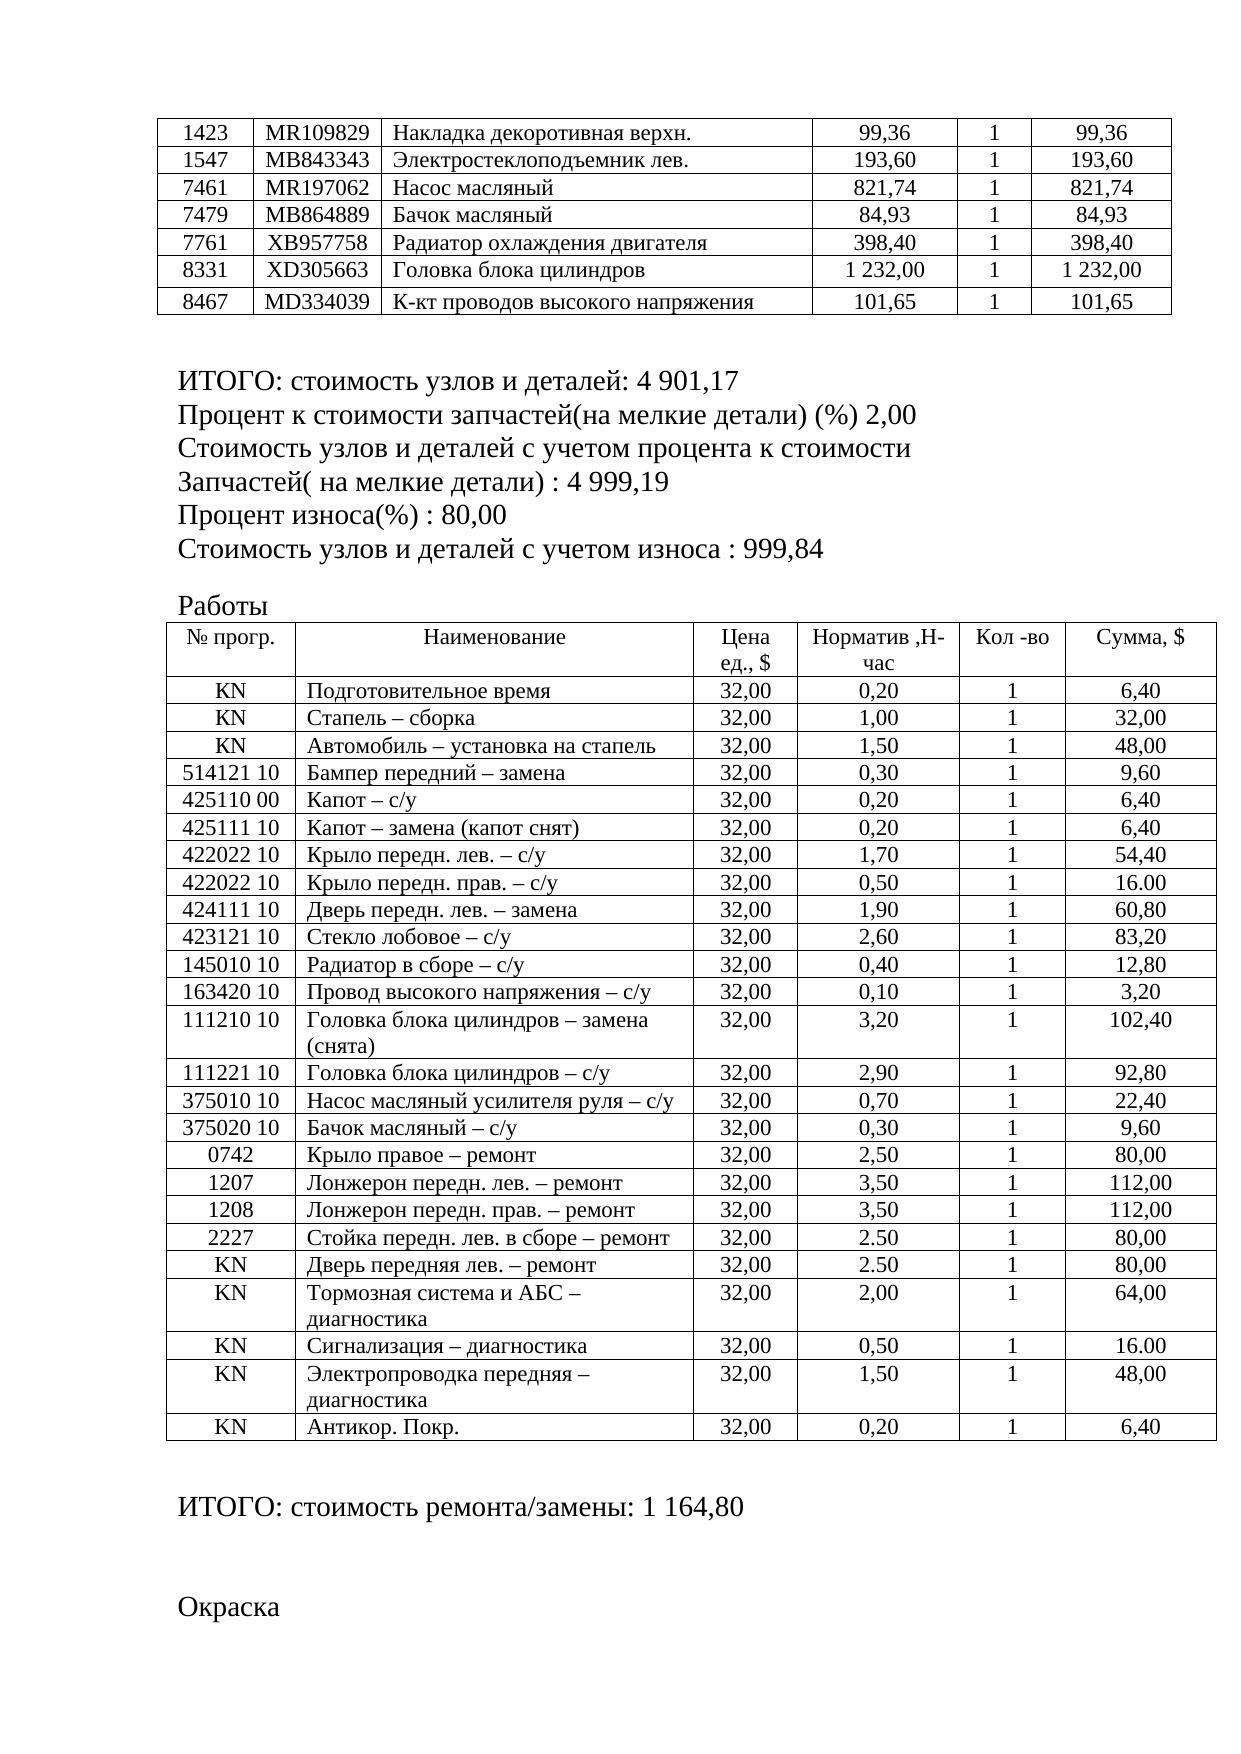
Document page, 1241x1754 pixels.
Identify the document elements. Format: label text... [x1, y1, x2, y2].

table_cell Головка блока цилиндров – замена (снята) [296, 1006, 693, 1058]
table_cell 1 [960, 924, 1065, 950]
table_cell 0,20 [798, 786, 959, 813]
table_cell 1 [958, 174, 1031, 200]
table_cell Капот – с/у [296, 786, 693, 813]
table_cell 101,65 [1032, 288, 1171, 314]
table_cell МD334039 [254, 288, 381, 314]
table_cell 84,93 [1032, 201, 1171, 228]
table_cell Капот – замена (капот снят) [296, 814, 693, 840]
table_cell Дверь передн. лев. – замена [296, 896, 693, 922]
table_cell Антикор. Покр. [296, 1414, 693, 1440]
table_cell 7761 [158, 229, 253, 255]
table_cell Насос масляный усилителя руля – с/у [296, 1087, 693, 1113]
table_header Норматив ,Н-час [798, 623, 959, 676]
table_cell 1,50 [798, 1360, 959, 1412]
table_cell Дверь передняя лев. – ремонт [296, 1251, 693, 1277]
table_cell 16.00 [1066, 869, 1216, 895]
table_cell 6,40 [1066, 814, 1216, 840]
table_cell 1 [960, 1360, 1065, 1412]
table_cell 32,00 [694, 759, 797, 785]
table_cell 1 [960, 1224, 1065, 1250]
table_cell 6,40 [1066, 786, 1216, 813]
table_cell 99,36 [1032, 119, 1171, 146]
table_cell Головка блока цилиндров [382, 256, 812, 287]
table_cell 111221 10 [167, 1059, 295, 1086]
table_cell Радиатор охлаждения двигателя [382, 229, 812, 255]
table_cell 16.00 [1066, 1332, 1216, 1359]
table_cell 32,00 [694, 1196, 797, 1223]
table_cell 32,00 [694, 1251, 797, 1277]
table_cell 0,50 [798, 869, 959, 895]
table_cell Насос масляный [382, 174, 812, 200]
table_cell 60,80 [1066, 896, 1216, 922]
table_cell 32,00 [694, 896, 797, 922]
table_cell 80,00 [1066, 1142, 1216, 1168]
table_cell Стойка передн. лев. в сборе – ремонт [296, 1224, 693, 1250]
table_cell 84,93 [813, 201, 957, 228]
table_cell 1 [960, 1087, 1065, 1113]
table_header Кол -во [960, 623, 1065, 676]
table_cell 32,00 [694, 1114, 797, 1141]
table_cell 193,60 [1032, 147, 1171, 173]
table_cell 2,00 [798, 1279, 959, 1331]
table_cell 32,00 [694, 1414, 797, 1440]
table_cell 32,00 [694, 1224, 797, 1250]
text Стоимость узлов и деталей с учетом износа : 999,84 [177, 531, 1152, 564]
table_cell 112,00 [1066, 1169, 1216, 1195]
table_cell 1 [960, 1006, 1065, 1058]
table_cell 193,60 [813, 147, 957, 173]
table_cell 398,40 [1032, 229, 1171, 255]
table_cell 2,50 [798, 1142, 959, 1168]
table_cell 2227 [167, 1224, 295, 1250]
table_cell 1 [958, 229, 1031, 255]
table_cell Лонжерон передн. лев. – ремонт [296, 1169, 693, 1195]
table_cell Электростеклоподъемник лев. [382, 147, 812, 173]
table_cell XB957758 [254, 229, 381, 255]
text Процент к стоимости запчастей(на мелкие детали) (%) 2,00 [177, 397, 1152, 430]
table_cell Головка блока цилиндров – с/у [296, 1059, 693, 1086]
table_cell 422022 10 [167, 841, 295, 868]
table_cell 375020 10 [167, 1114, 295, 1141]
table_cell Автомобиль – установка на стапель [296, 732, 693, 758]
table_cell 425110 00 [167, 786, 295, 813]
table_cell 1 [960, 677, 1065, 703]
table_cell К-кт проводов высокого напряжения [382, 288, 812, 314]
table_cell 1 [960, 814, 1065, 840]
table_cell 1,00 [798, 704, 959, 731]
table_cell Бачок масляный – с/у [296, 1114, 693, 1141]
table_cell 514121 10 [167, 759, 295, 785]
table_cell 1 [960, 786, 1065, 813]
table_cell МR197062 [254, 174, 381, 200]
table_cell 163420 10 [167, 978, 295, 1004]
table_cell 6,40 [1066, 677, 1216, 703]
table_cell 8331 [158, 256, 253, 287]
table_cell 0,50 [798, 1332, 959, 1359]
text Работы [177, 588, 1152, 622]
table_cell 111210 10 [167, 1006, 295, 1058]
table_cell 1 [960, 704, 1065, 731]
table_cell Крыло передн. прав. – с/у [296, 869, 693, 895]
table_cell 398,40 [813, 229, 957, 255]
table_cell 0,30 [798, 1114, 959, 1141]
table_cell 9,60 [1066, 759, 1216, 785]
table_cell 3,20 [1066, 978, 1216, 1004]
table_cell 1 [960, 951, 1065, 977]
table_cell 32,00 [694, 924, 797, 950]
table_cell 375010 10 [167, 1087, 295, 1113]
table_cell KN [167, 1360, 295, 1412]
table_cell 424111 10 [167, 896, 295, 922]
table_cell 32,00 [694, 978, 797, 1004]
table_cell 1207 [167, 1169, 295, 1195]
table_cell 2.50 [798, 1224, 959, 1250]
table_cell Бампер передний – замена [296, 759, 693, 785]
table_cell 0,20 [798, 677, 959, 703]
table_cell 1 [960, 978, 1065, 1004]
table_cell Провод высокого напряжения – с/у [296, 978, 693, 1004]
table_cell 1,70 [798, 841, 959, 868]
table_cell 1 [960, 1114, 1065, 1141]
table_cell 1 [960, 732, 1065, 758]
table_cell 1 [960, 1169, 1065, 1195]
table_cell KN [167, 1414, 295, 1440]
text ИТОГО: стоимость узлов и деталей: 4 901,17 [177, 363, 1152, 397]
table_cell 112,00 [1066, 1196, 1216, 1223]
table_cell МВ864889 [254, 201, 381, 228]
table_cell Бачок масляный [382, 201, 812, 228]
table_cell 32,00 [694, 841, 797, 868]
table_cell 80,00 [1066, 1224, 1216, 1250]
table_cell 32,00 [694, 732, 797, 758]
table_cell 32,00 [694, 814, 797, 840]
text Окраска [177, 1589, 1152, 1623]
table_cell МR109829 [254, 119, 381, 146]
table_cell 1 [960, 759, 1065, 785]
table_cell 1 [958, 288, 1031, 314]
table_header Сумма, $ [1066, 623, 1216, 676]
table_cell Крыло передн. лев. – с/у [296, 841, 693, 868]
table_cell КN [167, 704, 295, 731]
table_cell 0,20 [798, 814, 959, 840]
table_cell 3,50 [798, 1196, 959, 1223]
table_cell KN [167, 1279, 295, 1331]
table_cell Стекло лобовое – с/у [296, 924, 693, 950]
table_cell 32,00 [694, 1360, 797, 1412]
table_cell 48,00 [1066, 732, 1216, 758]
table_cell 7479 [158, 201, 253, 228]
table_cell 32,00 [694, 677, 797, 703]
table_cell KN [167, 1332, 295, 1359]
table_cell 1 [960, 1251, 1065, 1277]
table_cell 8467 [158, 288, 253, 314]
table_cell 22,40 [1066, 1087, 1216, 1113]
table_cell 1 [960, 1414, 1065, 1440]
text Стоимость узлов и деталей с учетом процента к стоимости [177, 430, 1152, 464]
table_cell 1 [958, 201, 1031, 228]
table_cell 3,20 [798, 1006, 959, 1058]
table_cell Подготовительное время [296, 677, 693, 703]
table_cell 422022 10 [167, 869, 295, 895]
table_cell 3,50 [798, 1169, 959, 1195]
table_cell 0,30 [798, 759, 959, 785]
table_cell 0,20 [798, 1414, 959, 1440]
table_cell 32,00 [1066, 704, 1216, 731]
table_cell 101,65 [813, 288, 957, 314]
table_cell 1 232,00 [1032, 256, 1171, 287]
table_cell Сигнализация – диагностика [296, 1332, 693, 1359]
table_cell 1 [958, 119, 1031, 146]
table_cell 9,60 [1066, 1114, 1216, 1141]
table_cell 1 [960, 841, 1065, 868]
table_cell 0742 [167, 1142, 295, 1168]
table_cell Радиатор в сборе – с/у [296, 951, 693, 977]
table_cell 1 232,00 [813, 256, 957, 287]
table_cell 32,00 [694, 1279, 797, 1331]
table_cell 2,90 [798, 1059, 959, 1086]
table_cell 1423 [158, 119, 253, 146]
table_cell 80,00 [1066, 1251, 1216, 1277]
table_cell 64,00 [1066, 1279, 1216, 1331]
table_cell XD305663 [254, 256, 381, 287]
table_cell Стапель – сборка [296, 704, 693, 731]
table_cell 32,00 [694, 704, 797, 731]
table_cell 1 [960, 1142, 1065, 1168]
table_cell 32,00 [694, 1332, 797, 1359]
text Запчастей( на мелкие детали) : 4 999,19 [177, 464, 1152, 497]
table_cell 48,00 [1066, 1360, 1216, 1412]
table_cell Крыло правое – ремонт [296, 1142, 693, 1168]
table_cell 423121 10 [167, 924, 295, 950]
table_cell KN [167, 1251, 295, 1277]
table_cell 1208 [167, 1196, 295, 1223]
table_cell 0,10 [798, 978, 959, 1004]
table_cell 54,40 [1066, 841, 1216, 868]
table_cell 32,00 [694, 869, 797, 895]
table_header Цена ед., $ [694, 623, 797, 676]
table_cell 0,40 [798, 951, 959, 977]
table_cell 32,00 [694, 1142, 797, 1168]
text Процент износа(%) : 80,00 [177, 497, 1152, 531]
table_cell 821,74 [813, 174, 957, 200]
table_cell 1 [960, 869, 1065, 895]
table_cell КN [167, 732, 295, 758]
table_cell 32,00 [694, 1059, 797, 1086]
table_cell 12,80 [1066, 951, 1216, 977]
table_cell 1,50 [798, 732, 959, 758]
table_cell 32,00 [694, 786, 797, 813]
table_cell 32,00 [694, 1087, 797, 1113]
table_cell 1 [958, 147, 1031, 173]
table_cell 32,00 [694, 951, 797, 977]
table_cell 99,36 [813, 119, 957, 146]
table_cell 2.50 [798, 1251, 959, 1277]
table_header № прогр. [167, 623, 295, 676]
table_cell Накладка декоротивная верхн. [382, 119, 812, 146]
table_cell 1 [960, 1059, 1065, 1086]
table_cell 1 [960, 1196, 1065, 1223]
table_cell Лонжерон передн. прав. – ремонт [296, 1196, 693, 1223]
table_cell 92,80 [1066, 1059, 1216, 1086]
table_header Наименование [296, 623, 693, 676]
table_cell 102,40 [1066, 1006, 1216, 1058]
table_cell 6,40 [1066, 1414, 1216, 1440]
table_cell 32,00 [694, 1169, 797, 1195]
table_cell 821,74 [1032, 174, 1171, 200]
table_cell 1 [960, 1279, 1065, 1331]
table_cell 1 [958, 256, 1031, 287]
table_cell МВ843343 [254, 147, 381, 173]
table_cell 1 [960, 1332, 1065, 1359]
table_cell 1547 [158, 147, 253, 173]
table_cell 1 [960, 896, 1065, 922]
table_cell 0,70 [798, 1087, 959, 1113]
table_cell 2,60 [798, 924, 959, 950]
text ИТОГО: стоимость ремонта/замены: 1 164,80 [177, 1489, 1152, 1522]
table_cell Электропроводка передняя – диагностика [296, 1360, 693, 1412]
table_cell 32,00 [694, 1006, 797, 1058]
table_cell 83,20 [1066, 924, 1216, 950]
table_cell 145010 10 [167, 951, 295, 977]
table_cell КN [167, 677, 295, 703]
table_cell 1,90 [798, 896, 959, 922]
table_cell Тормозная система и АБС – диагностика [296, 1279, 693, 1331]
table_cell 425111 10 [167, 814, 295, 840]
table_cell 7461 [158, 174, 253, 200]
